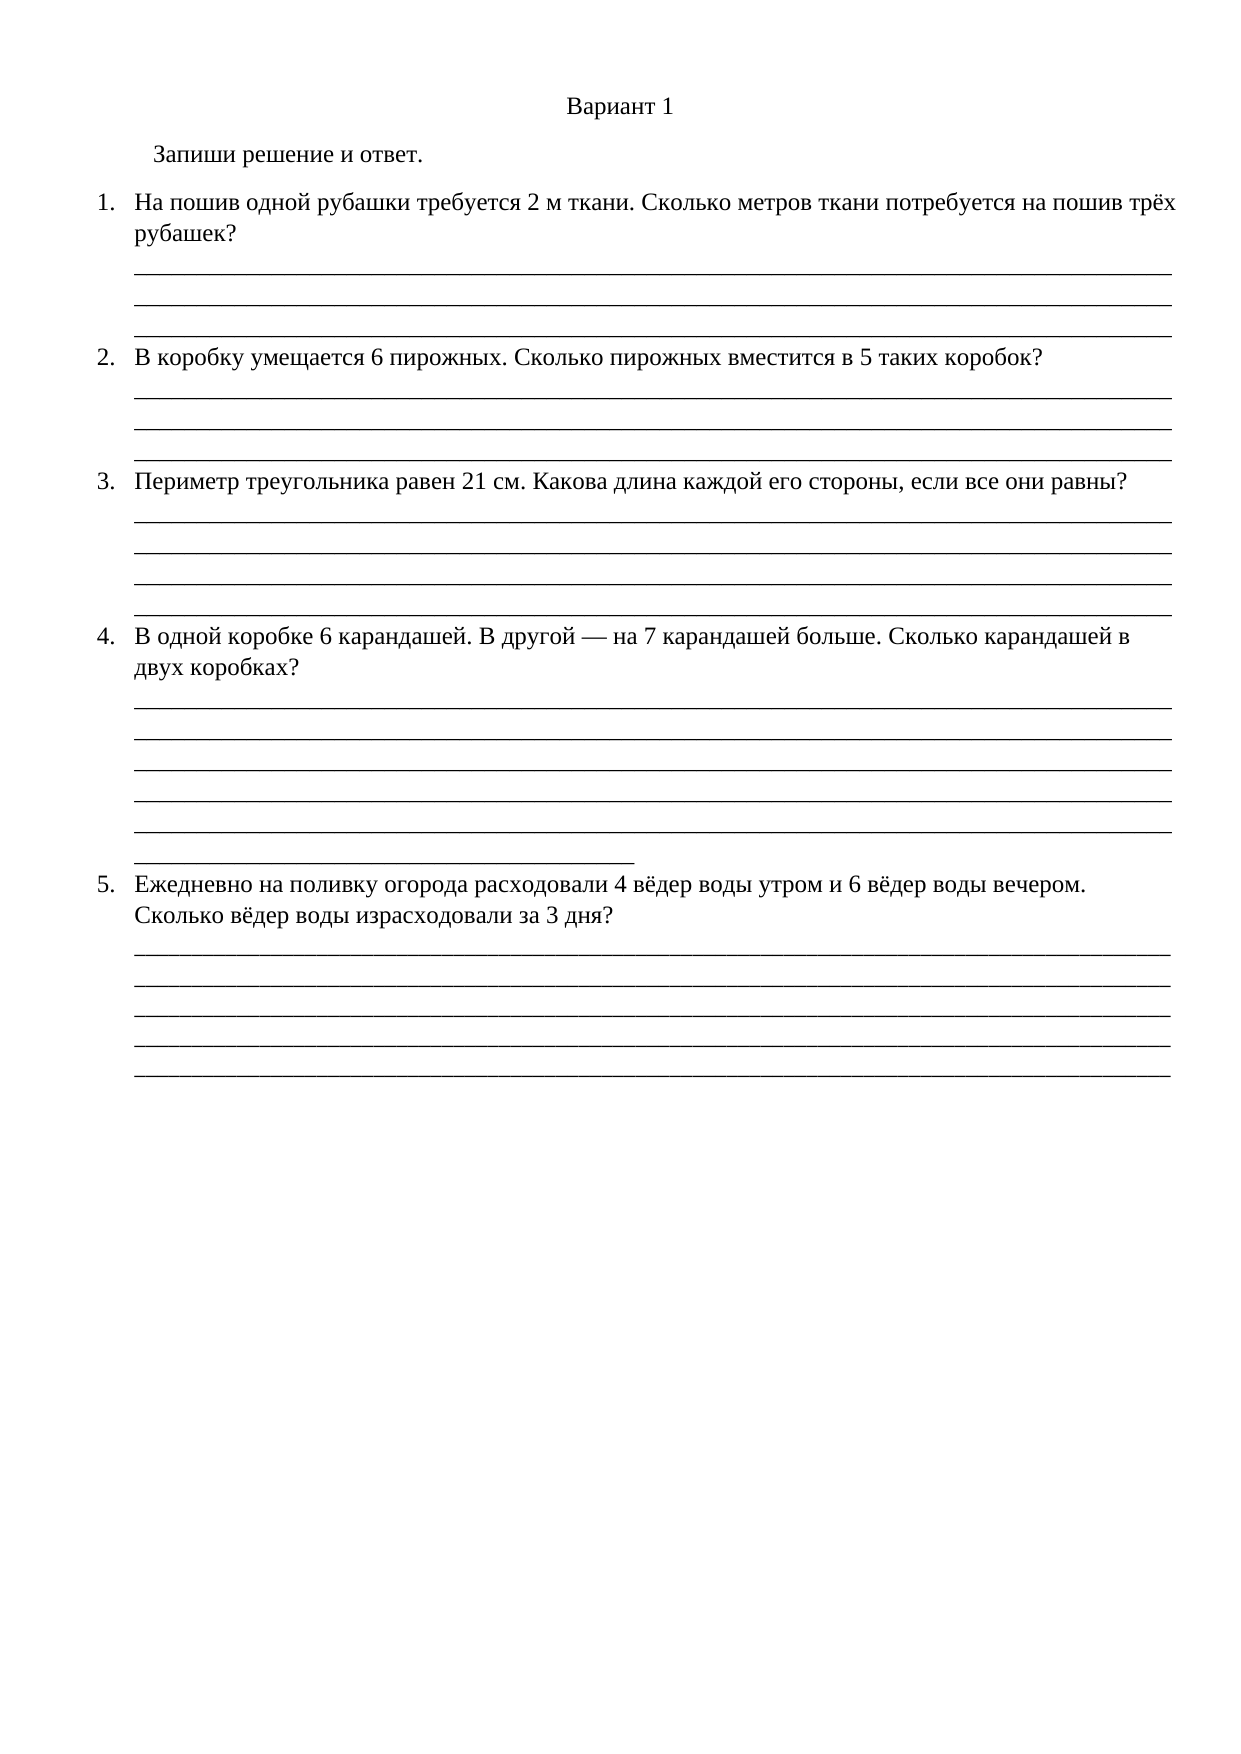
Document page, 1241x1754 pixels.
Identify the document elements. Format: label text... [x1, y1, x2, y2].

list _______________________________________________________________________________________________________________________________________________________________________________________________________________________________________________________________________________________________________________________________________________________________________________________________________________________________________________________________________ [134, 932, 1181, 1081]
list Ежедневно на поливку огорода расходовали 4 вёдер воды утром и 6 вёдер воды вечером. Сколько вёдер воды израсходовали за 3 дня? [97, 869, 1181, 929]
list _________________________________________________________________________________________________________________________________________________________________________________________________________________________________________________________ [134, 249, 1181, 339]
list _______________________________________________________________________________________________________________________________________________________________________________________________________________________________________________________________________________________________________________________________________________________________________________________________________________________________________________________________________ [134, 683, 1181, 867]
text Запиши решение и ответ. [59, 139, 1181, 168]
text Вариант 1 [59, 91, 1181, 120]
list Периметр треугольника равен 21 см. Какова длина каждой его стороны, если все они равны? [97, 466, 1181, 495]
list ____________________________________________________________________________________________________________________________________________________________________________________________________________________________________________________________________________________________________________________________________________ [134, 497, 1181, 619]
list _________________________________________________________________________________________________________________________________________________________________________________________________________________________________________________________ [134, 373, 1181, 464]
list В одной коробке 6 карандашей. В другой — на 7 карандашей больше. Сколько карандашей в двух коробках? [97, 621, 1181, 681]
list На пошив одной рубашки требуется 2 м ткани. Сколько метров ткани потребуется на пошив трёх рубашек? [97, 187, 1181, 246]
list В коробку умещается 6 пирожных. Сколько пирожных вместится в 5 таких коробок? [97, 342, 1181, 371]
